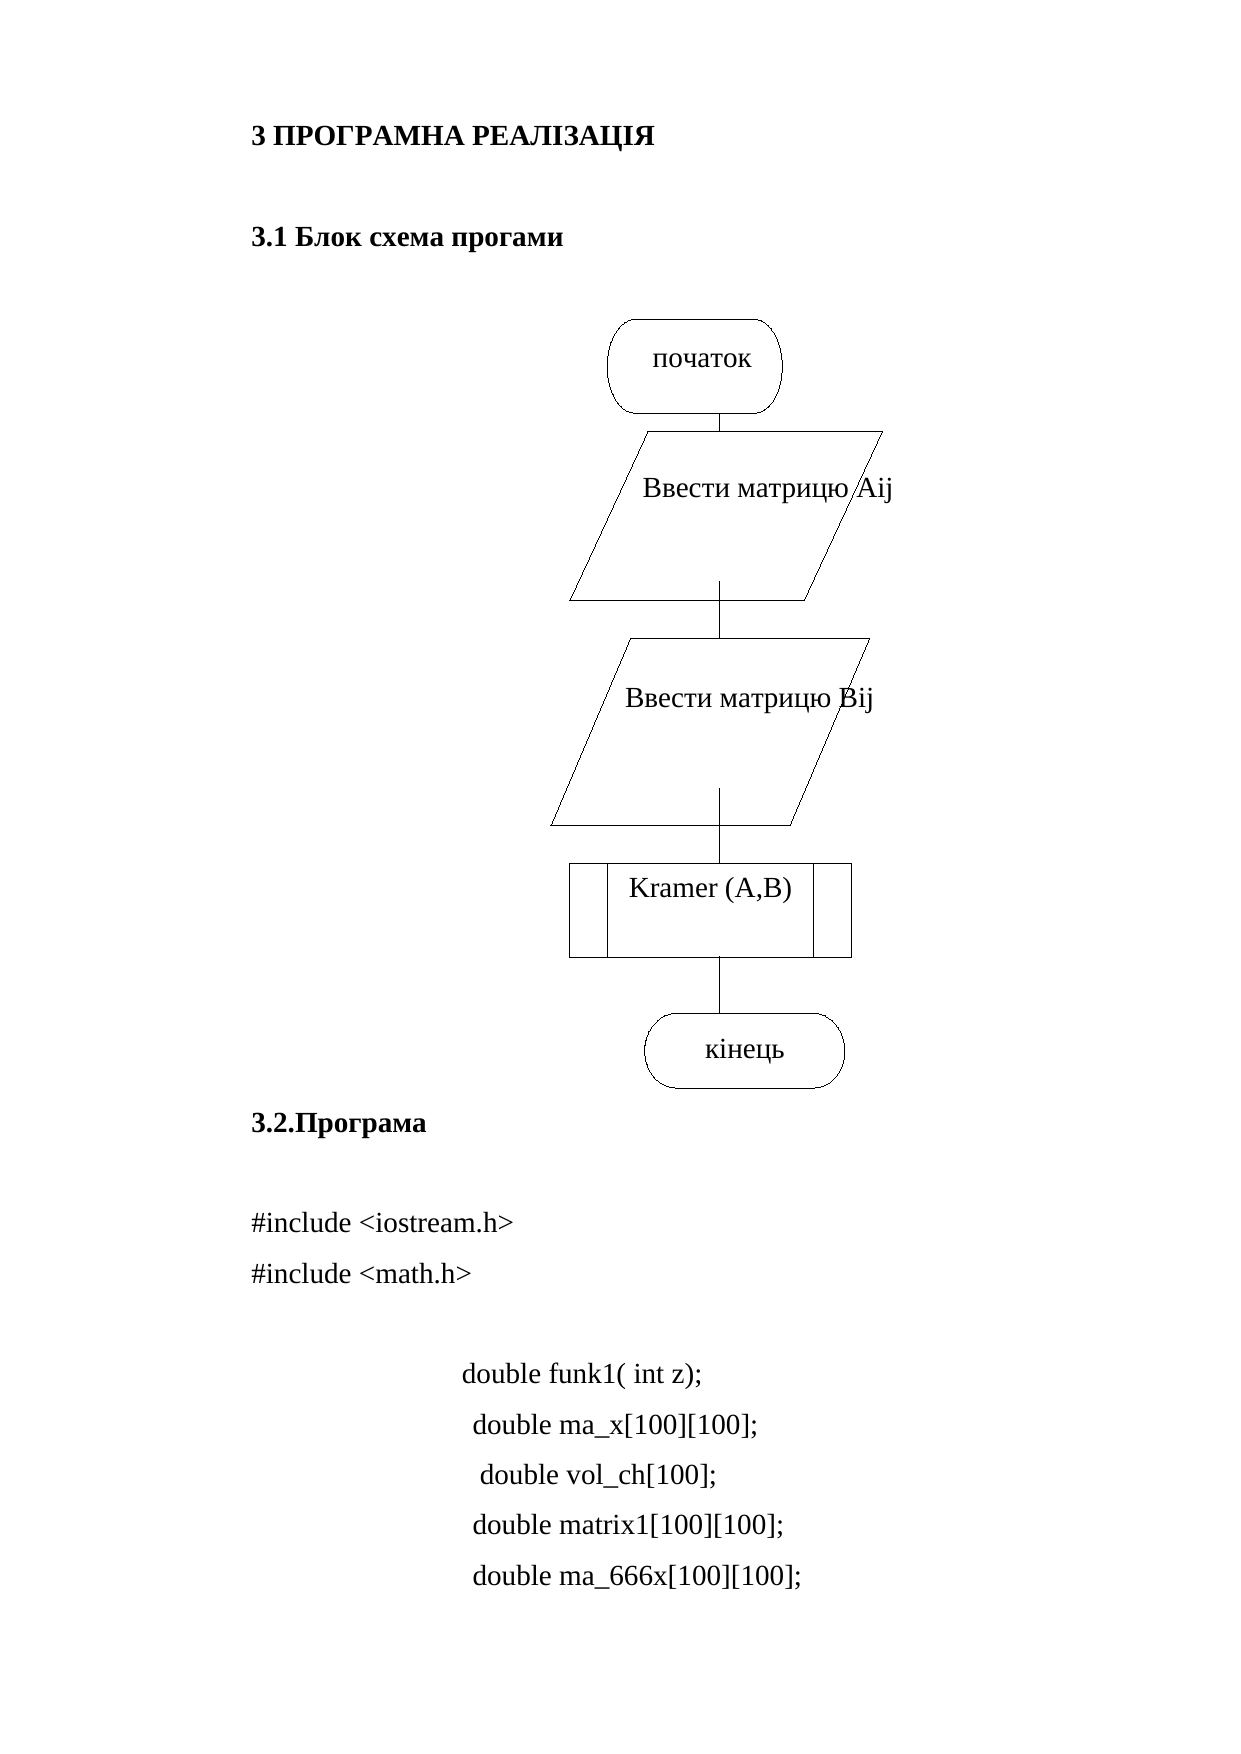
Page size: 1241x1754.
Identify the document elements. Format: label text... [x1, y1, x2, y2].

text #include <iostream.h> [177, 1206, 1152, 1239]
text 3 ПРОГРАМНА РЕАЛІЗАЦІЯ [177, 118, 1152, 152]
text double ma_x[100][100]; [177, 1407, 1152, 1440]
text #include <math.h> [177, 1256, 1152, 1289]
text double matrix1[100][100]; [177, 1507, 1152, 1541]
text double ma_666x[100][100]; [177, 1558, 1152, 1591]
text 3.1 Блок схема прогами [177, 219, 1152, 252]
text 3.2.Програма [177, 1105, 1152, 1138]
text double vol_ch[100]; [177, 1457, 1152, 1491]
text double funk1( int z); [177, 1357, 1152, 1390]
